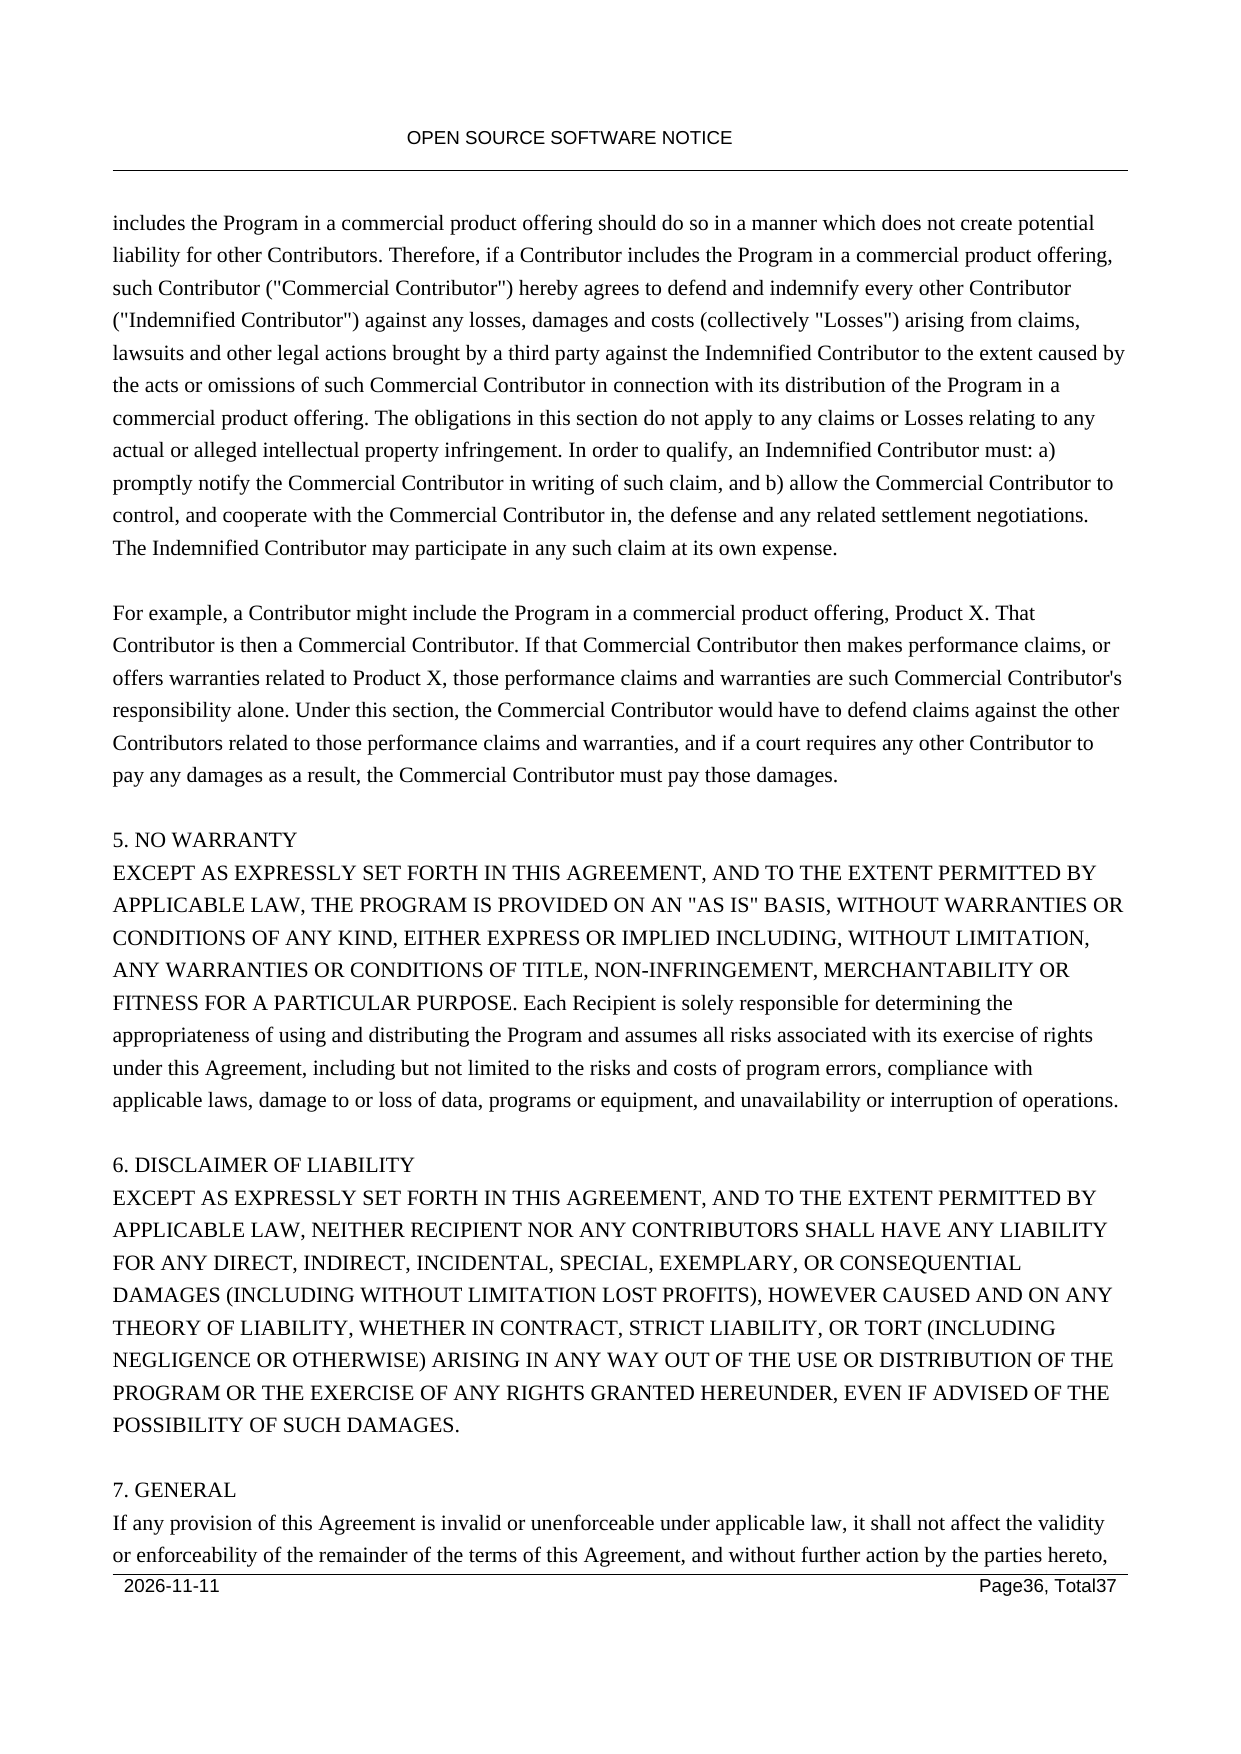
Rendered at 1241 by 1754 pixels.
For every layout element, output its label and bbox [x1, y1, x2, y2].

text [112, 206, 1128, 1571]
